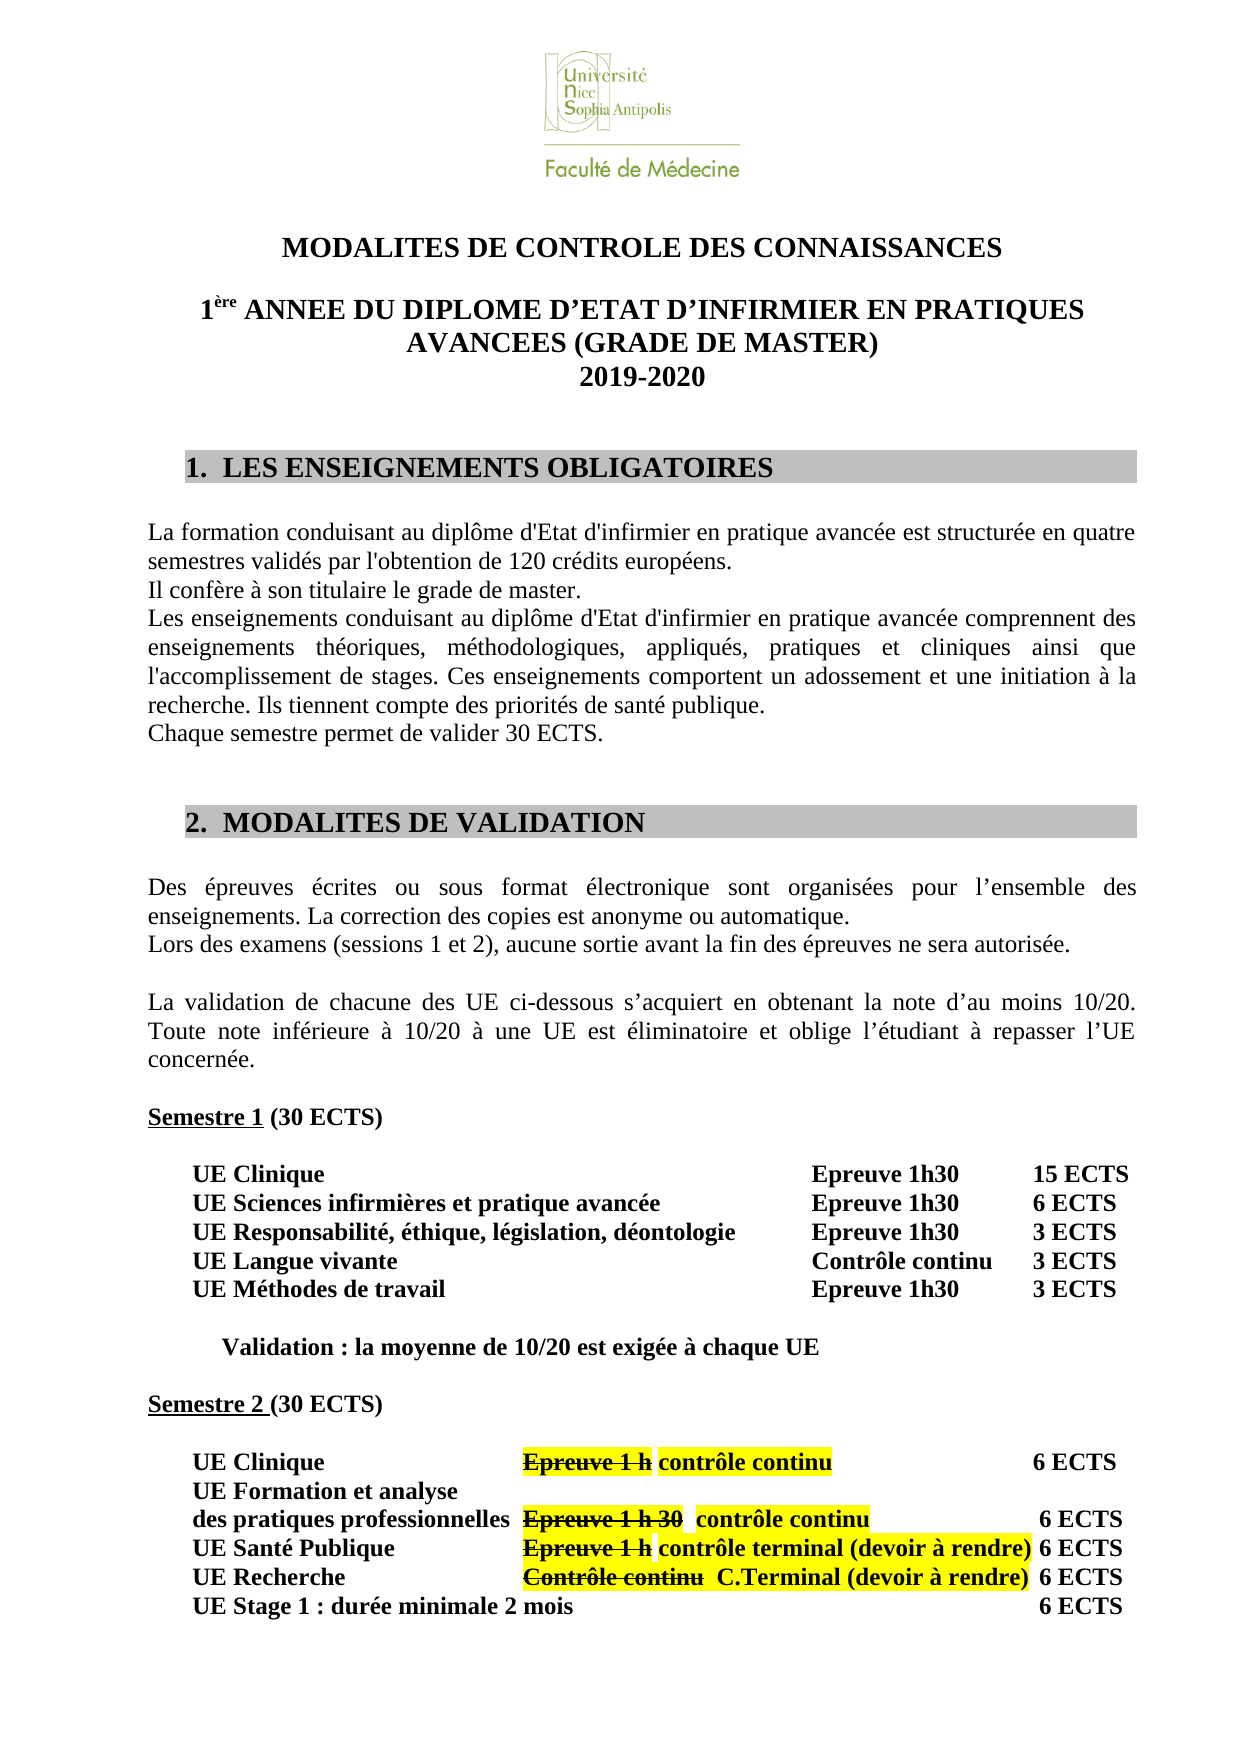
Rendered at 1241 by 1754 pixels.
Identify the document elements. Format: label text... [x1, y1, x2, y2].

text Semestre 2 (30 ECTS) [148, 1389, 1137, 1418]
picture [544, 51, 741, 177]
list LES ENSEIGNEMENTS OBLIGATOIRES [185, 450, 1137, 483]
text UE Méthodes de travail Epreuve 1h30 3 ECTS [192, 1274, 1137, 1303]
text Lors des examens (sessions 1 et 2), aucune sortie avant la fin des épreuves ne sera autorisée. [148, 929, 1137, 958]
text Des épreuves écrites ou sous format électronique sont organisées pour l’ensemble des enseignements. La correction des copies est anonyme ou automatique. [148, 872, 1137, 929]
text Validation : la moyenne de 10/20 est exigée à chaque UE [148, 1332, 1137, 1361]
text UE Clinique Epreuve 1h30 15 ECTS [192, 1159, 1137, 1188]
text 1ère ANNEE DU DIPLOME D’ETAT D’INFIRMIER EN PRATIQUES AVANCEES (GRADE DE MASTER) [148, 292, 1137, 359]
text Les enseignements conduisant au diplôme d'Etat d'infirmier en pratique avancée comprennent des enseignements théoriques, méthodologiques, appliqués, pratiques et cliniques ainsi que l'accomplissement de stages. Ces enseignements comportent un adossement et une initiation à la recherche. Ils tiennent compte des priorités de santé publique. [148, 603, 1137, 718]
text Il confère à son titulaire le grade de master. [148, 575, 1137, 603]
text des pratiques professionnelles Epreuve 1 h 30 contrôle continu 6 ECTS [192, 1504, 1137, 1533]
text UE Stage 1 : durée minimale 2 mois 6 ECTS [192, 1591, 1137, 1619]
text UE Santé Publique Epreuve 1 h contrôle terminal (devoir à rendre) 6 ECTS [192, 1533, 523, 1562]
text Semestre 1 (30 ECTS) [148, 1102, 1137, 1131]
text UE Recherche Contrôle continu C.Terminal (devoir à rendre) 6 ECTS [192, 1562, 523, 1591]
text MODALITES DE CONTROLE DES CONNAISSANCES [148, 234, 1137, 263]
text UE Sciences infirmières et pratique avancée Epreuve 1h30 6 ECTS [192, 1188, 1137, 1217]
text Chaque semestre permet de valider 30 ECTS. [148, 718, 1137, 747]
text La validation de chacune des UE ci-dessous s’acquiert en obtenant la note d’au moins 10/20. Toute note inférieure à 10/20 à une UE est éliminatoire et oblige l’étudiant à repasser l’UE concernée. [148, 987, 1137, 1073]
text UE Langue vivante Contrôle continu 3 ECTS [192, 1246, 1137, 1274]
text UE Clinique Epreuve 1 h contrôle continu 6 ECTS [192, 1447, 523, 1476]
text UE Formation et analyse [192, 1476, 1137, 1504]
list MODALITES DE VALIDATION [185, 805, 1137, 838]
text La formation conduisant au diplôme d'Etat d'infirmier en pratique avancée est structurée en quatre semestres validés par l'obtention de 120 crédits européens. [148, 517, 1137, 575]
text UE Clinique Epreuve 1 h contrôle continu 6 ECTS [832, 1447, 1137, 1476]
text 2019-2020 [148, 359, 1137, 392]
text UE Responsabilité, éthique, législation, déontologie Epreuve 1h30 3 ECTS [192, 1217, 1137, 1246]
